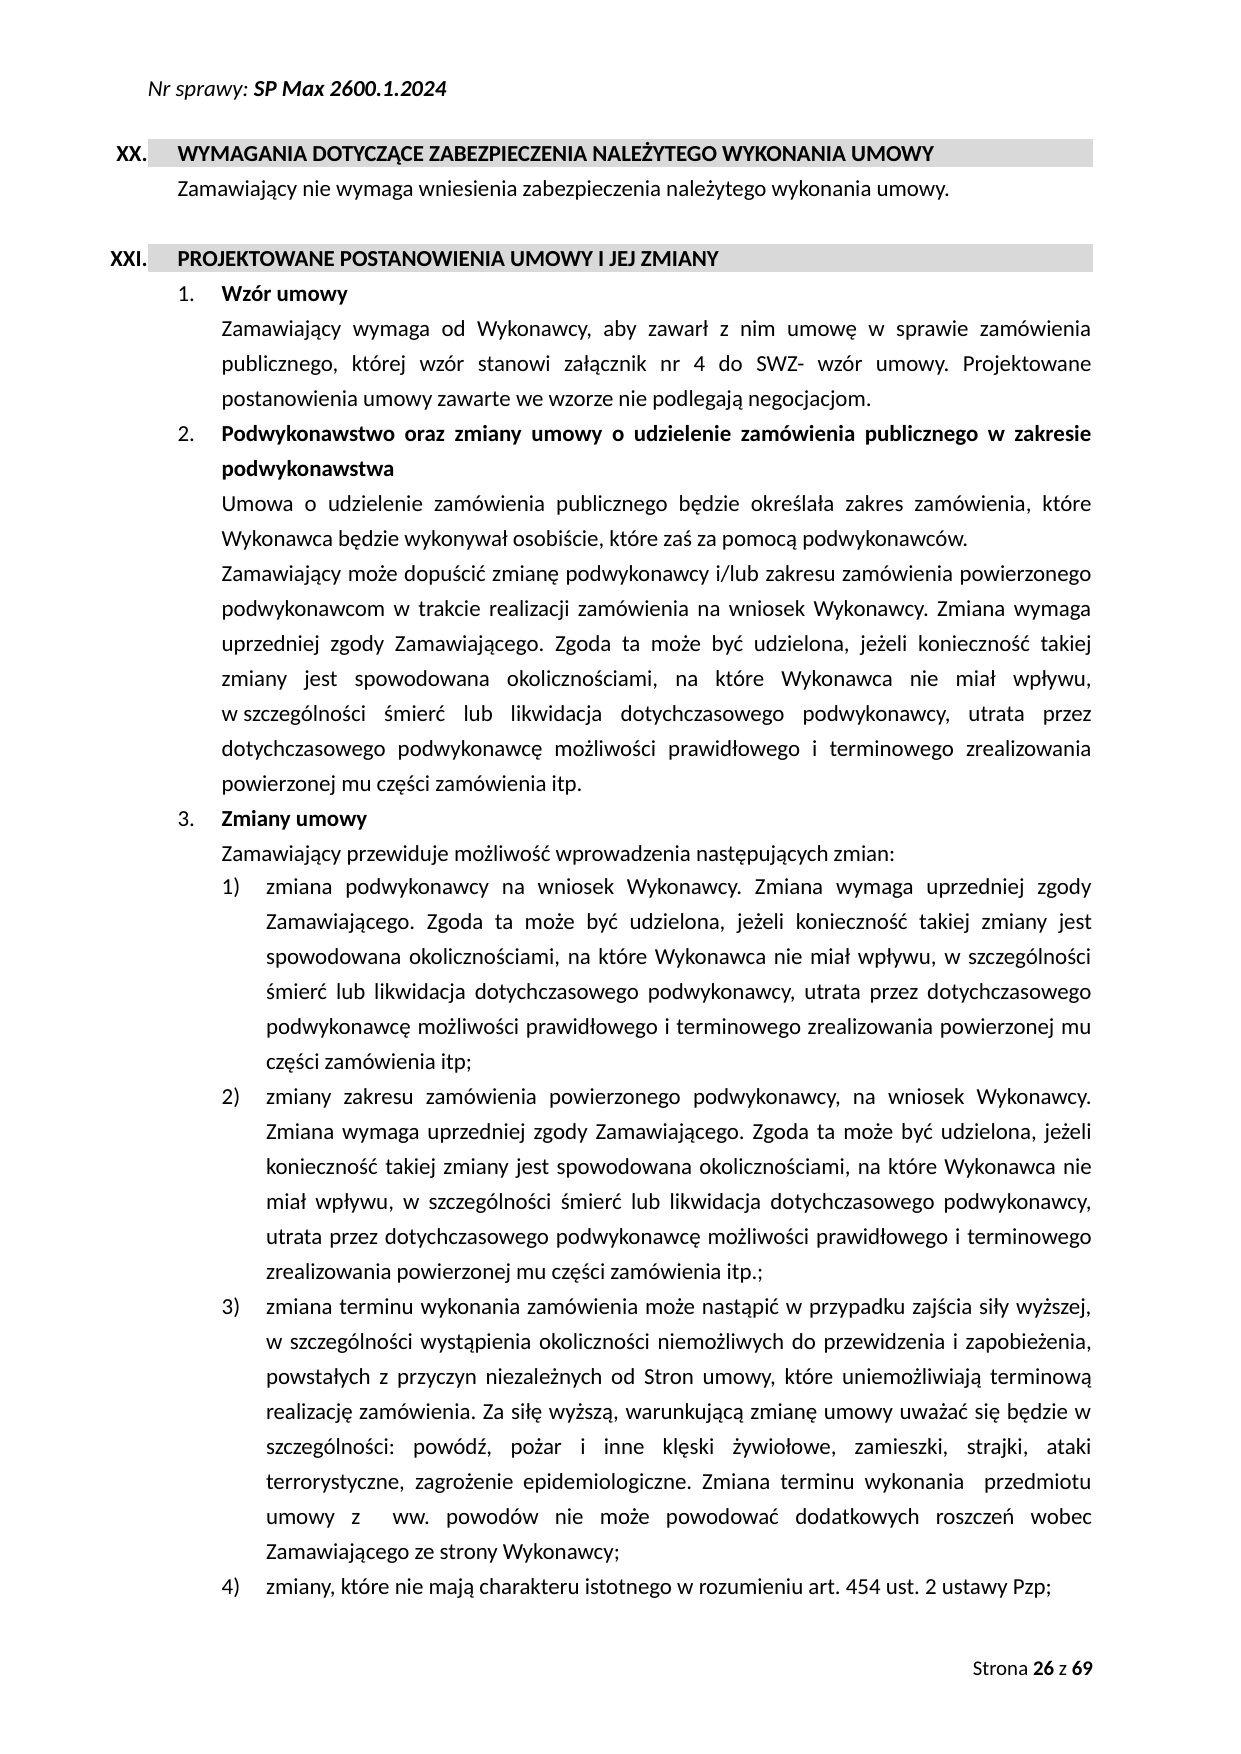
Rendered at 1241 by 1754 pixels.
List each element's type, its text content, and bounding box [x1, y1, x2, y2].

list zmiana terminu wykonania zamówienia może nastąpić w przypadku zajścia siły wyższej, w szczególności wystąpienia okoliczności niemożliwych do przewidzenia i zapobieżenia, powstałych z przyczyn niezależnych od Stron umowy, które uniemożliwiają terminową realizację zamówienia. Za siłę wyższą, warunkującą zmianę umowy uważać się będzie w szczególności: powódź, pożar i inne klęski żywiołowe, zamieszki, strajki, ataki terrorystyczne, zagrożenie epidemiologiczne. Zmiana terminu wykonania przedmiotu umowy z ww. powodów nie może powodować dodatkowych roszczeń wobec Zamawiającego ze strony Wykonawcy; [221, 1292, 1093, 1565]
list PROJEKTOWANE POSTANOWIENIA UMOWY I JEJ ZMIANY [148, 244, 1093, 272]
text Zamawiający może dopuścić zmianę podwykonawcy i/lub zakresu zamówienia powierzonego podwykonawcom w trakcie realizacji zamówienia na wniosek Wykonawcy. Zmiana wymaga uprzedniej zgody Zamawiającego. Zgoda ta może być udzielona, jeżeli konieczność takiej zmiany jest spowodowana okolicznościami, na które Wykonawca nie miał wpływu, w szczególności śmierć lub likwidacja dotychczasowego podwykonawcy, utrata przez dotychczasowego podwykonawcę możliwości prawidłowego i terminowego zrealizowania powierzonej mu części zamówienia itp. [221, 559, 1093, 797]
list Zmiany umowy [177, 804, 1093, 832]
text Zamawiający nie wymaga wniesienia zabezpieczenia należytego wykonania umowy. [177, 174, 1093, 202]
text Zamawiający wymaga od Wykonawcy, aby zawarł z nim umowę w sprawie zamówienia publicznego, której wzór stanowi załącznik nr 4 do SWZ- wzór umowy. Projektowane postanowienia umowy zawarte we wzorze nie podlegają negocjacjom. [221, 314, 1093, 412]
text Zamawiający przewiduje możliwość wprowadzenia następujących zmian: [221, 839, 1093, 867]
list zmiany, które nie mają charakteru istotnego w rozumieniu art. 454 ust. 2 ustawy Pzp; [221, 1572, 1093, 1600]
list Podwykonawstwo oraz zmiany umowy o udzielenie zamówienia publicznego w zakresie podwykonawstwa [177, 419, 1093, 482]
list zmiana podwykonawcy na wniosek Wykonawcy. Zmiana wymaga uprzedniej zgody Zamawiającego. Zgoda ta może być udzielona, jeżeli konieczność takiej zmiany jest spowodowana okolicznościami, na które Wykonawca nie miał wpływu, w szczególności śmierć lub likwidacja dotychczasowego podwykonawcy, utrata przez dotychczasowego podwykonawcę możliwości prawidłowego i terminowego zrealizowania powierzonej mu części zamówienia itp; [221, 872, 1093, 1075]
list WYMAGANIA DOTYCZĄCE ZABEZPIECZENIA NALEŻYTEGO WYKONANIA UMOWY [148, 139, 1093, 167]
list Wzór umowy [177, 279, 1093, 307]
list zmiany zakresu zamówienia powierzonego podwykonawcy, na wniosek Wykonawcy. Zmiana wymaga uprzedniej zgody Zamawiającego. Zgoda ta może być udzielona, jeżeli konieczność takiej zmiany jest spowodowana okolicznościami, na które Wykonawca nie miał wpływu, w szczególności śmierć lub likwidacja dotychczasowego podwykonawcy, utrata przez dotychczasowego podwykonawcę możliwości prawidłowego i terminowego zrealizowania powierzonej mu części zamówienia itp.; [221, 1082, 1093, 1285]
text Umowa o udzielenie zamówienia publicznego będzie określała zakres zamówienia, które Wykonawca będzie wykonywał osobiście, które zaś za pomocą podwykonawców. [221, 489, 1093, 552]
